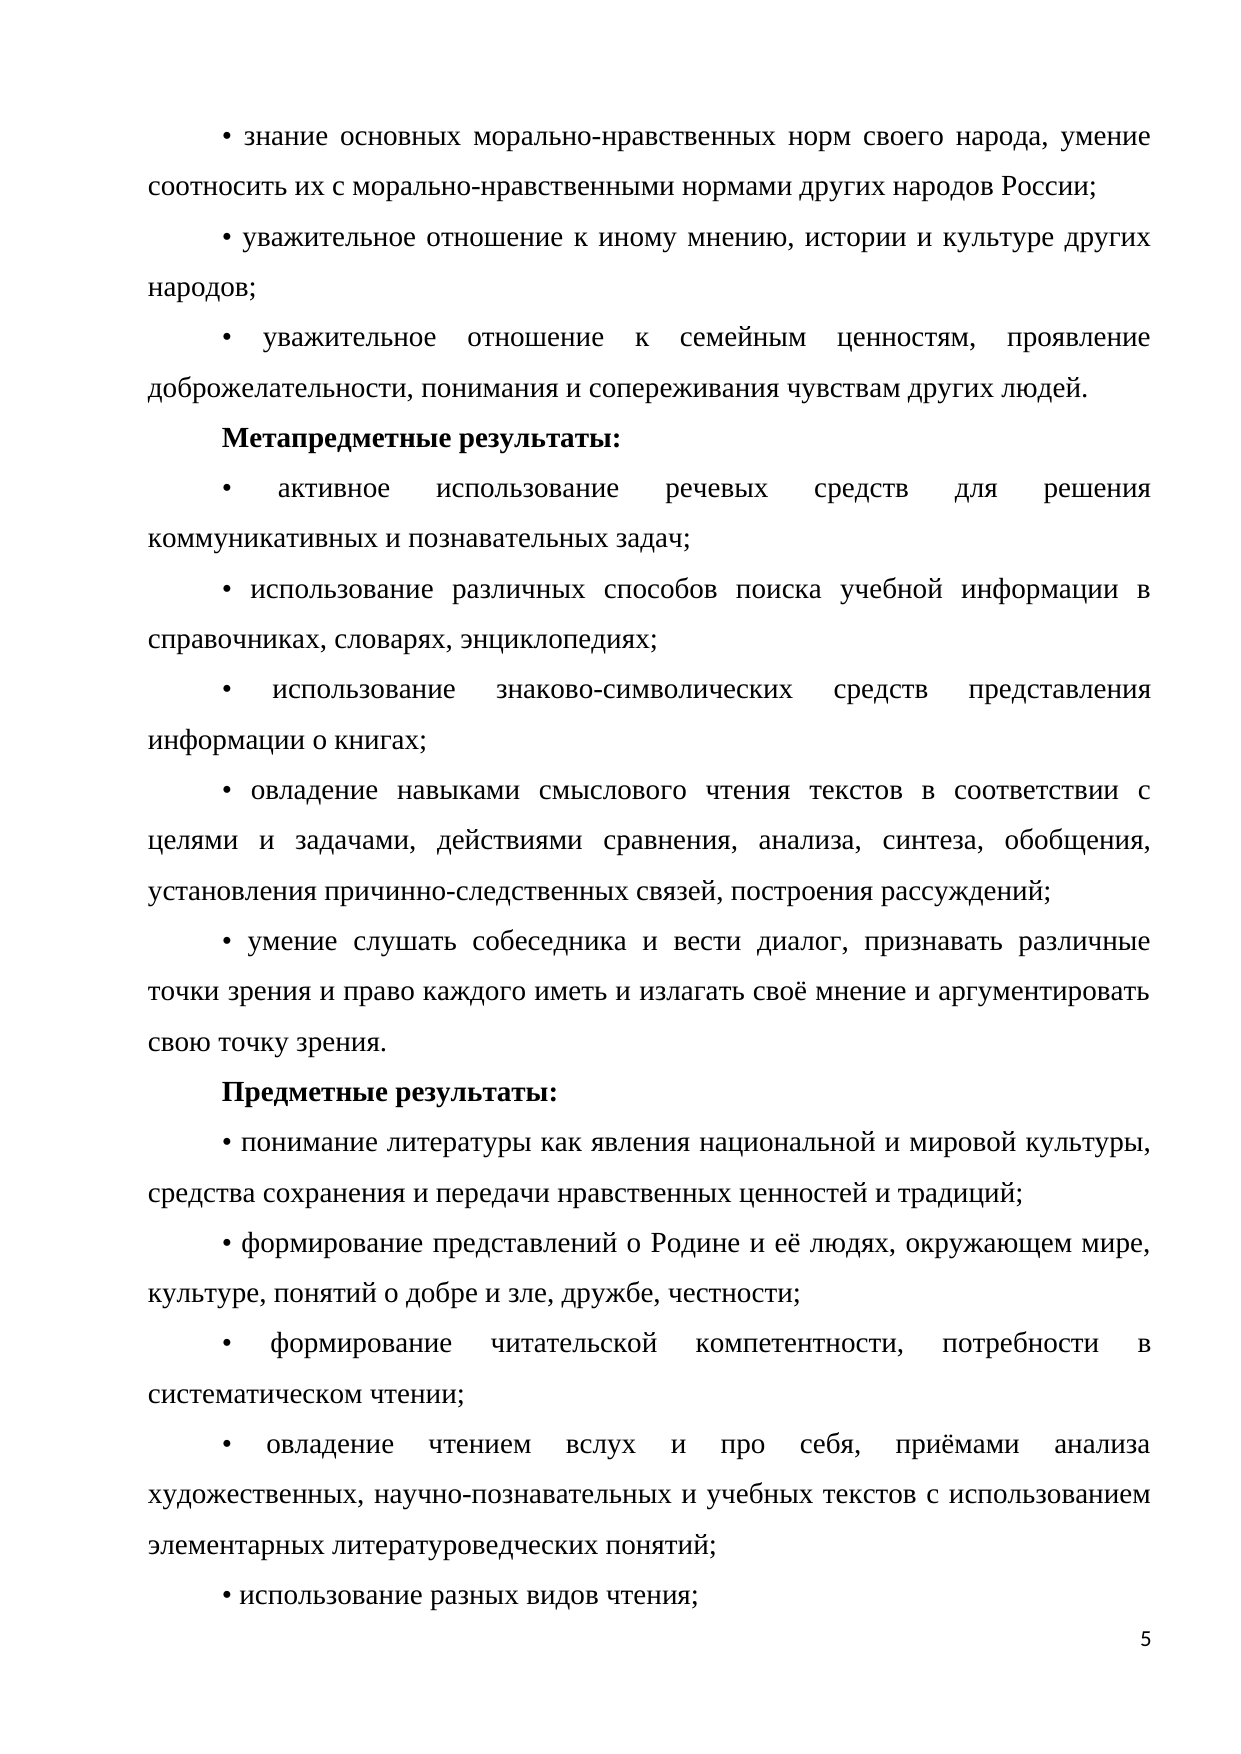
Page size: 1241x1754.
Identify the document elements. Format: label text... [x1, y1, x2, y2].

text • формирование представлений о Родине и её людях, окружающем мире, культуре, понятий о добре и зле, дружбе, честности; [148, 1225, 1152, 1309]
text • использование знаково-символических средств представления информации о книгах; [148, 672, 1152, 755]
text • знание основных морально-нравственных норм своего народа, умение соотносить их с морально-нравственными нормами других народов России; [148, 118, 1152, 202]
text Предметные результаты: [148, 1074, 1152, 1108]
text • активное использование речевых средств для решения коммуникативных и познавательных задач; [148, 470, 1152, 554]
text • умение слушать собеседника и вести диалог, признавать различные точки зрения и право каждого иметь и излагать своё мнение и аргументировать свою точку зрения. [148, 923, 1152, 1057]
text • уважительное отношение к семейным ценностям, проявление доброжелательности, понимания и сопереживания чувствам других людей. [148, 319, 1152, 403]
text • использование различных способов поиска учебной информации в справочниках, словарях, энциклопедиях; [148, 571, 1152, 655]
text • понимание литературы как явления национальной и мировой культуры, средства сохранения и передачи нравственных ценностей и традиций; [148, 1124, 1152, 1208]
text • овладение чтением вслух и про себя, приёмами анализа художественных, научно-познавательных и учебных текстов с использованием элементарных литературоведческих понятий; [148, 1426, 1152, 1560]
text • формирование читательской компетентности, потребности в систематическом чтении; [148, 1326, 1152, 1409]
text • использование разных видов чтения; [148, 1577, 1152, 1611]
text Метапредметные результаты: [148, 420, 1152, 453]
text • овладение навыками смыслового чтения текстов в соответствии с целями и задачами, действиями сравнения, анализа, синтеза, обобщения, установления причинно-следственных связей, построения рассуждений; [148, 772, 1152, 906]
text • уважительное отношение к иному мнению, истории и культуре других народов; [148, 219, 1152, 303]
